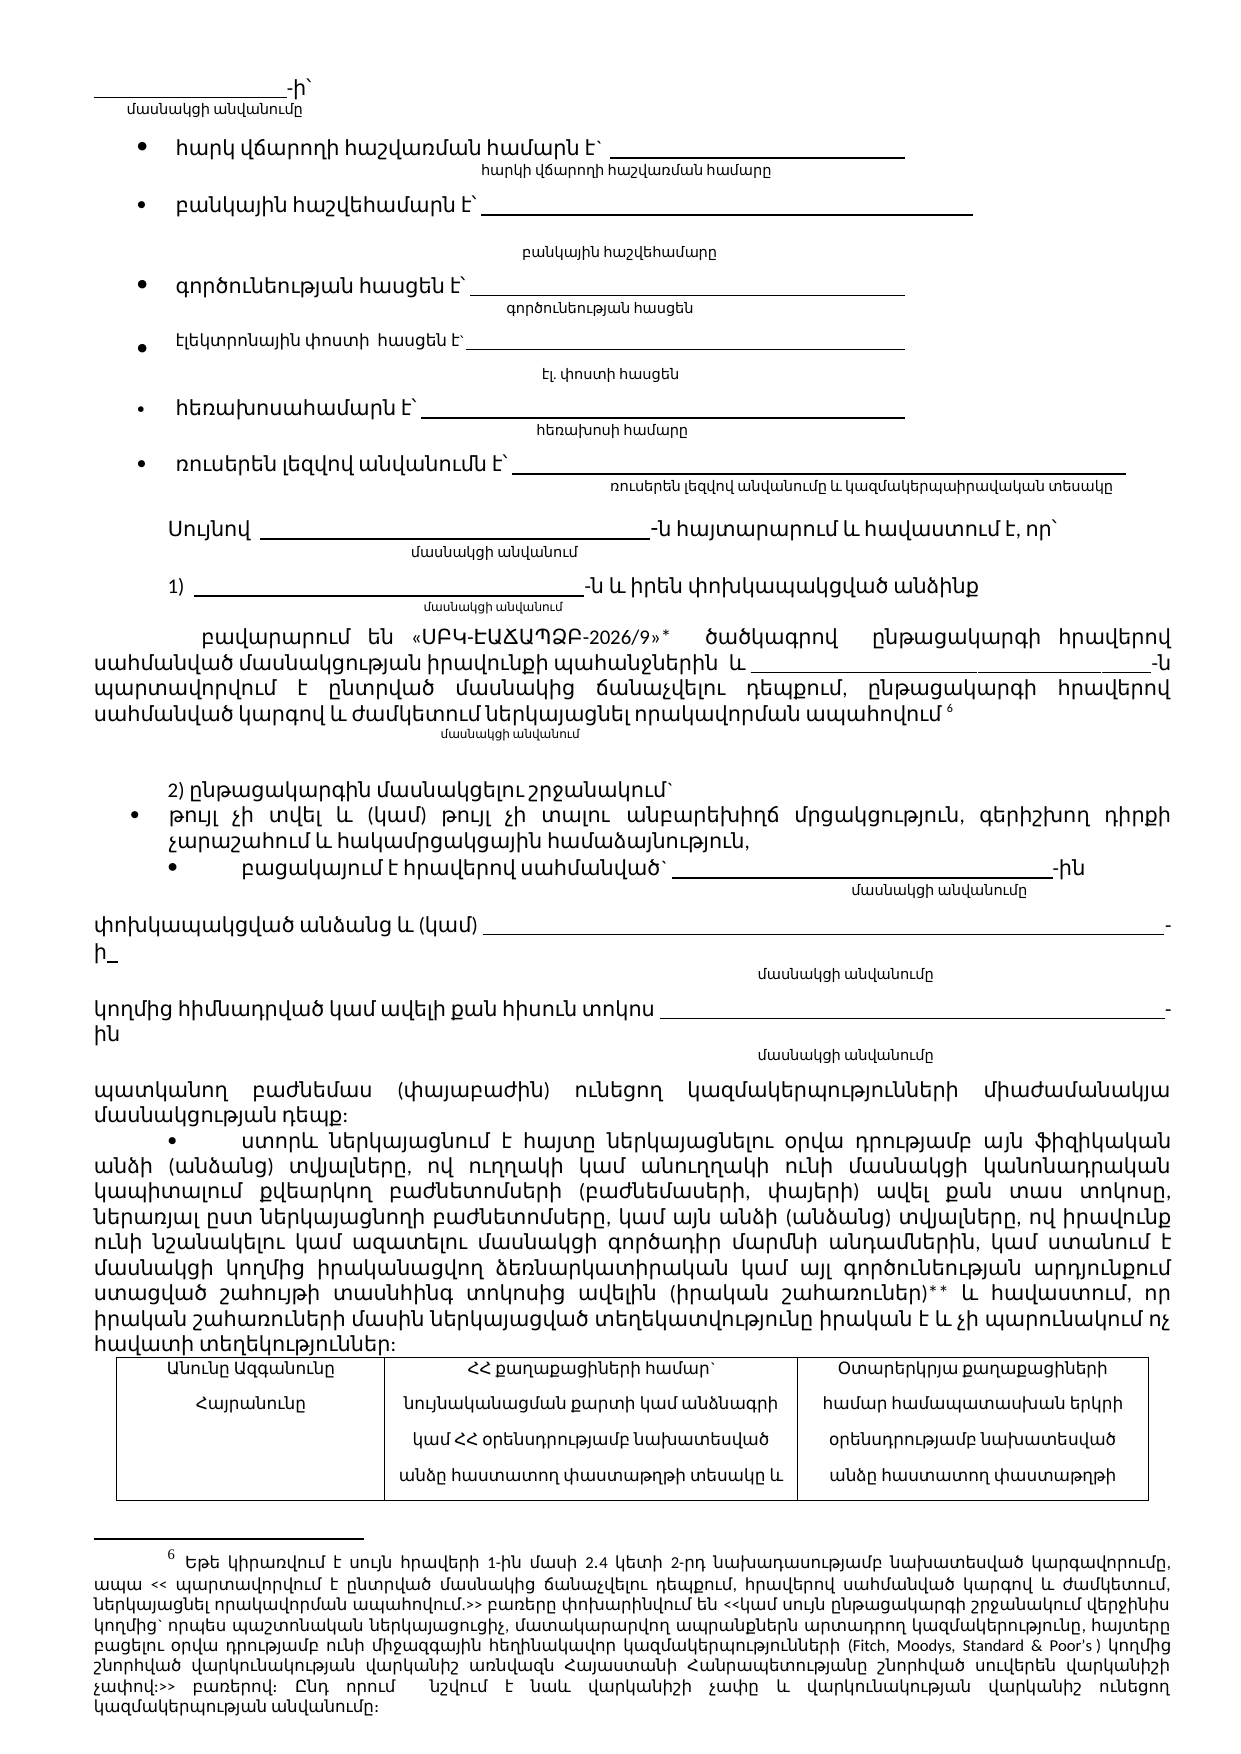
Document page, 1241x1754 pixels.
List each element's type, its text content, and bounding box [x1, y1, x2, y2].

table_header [798, 1358, 1148, 1500]
list ստորև ներկայացնում է հայտը ներկայացնելու օրվա դրությամբ այն ֆիզիկական անձի (անձանց) տվյալները, ով ուղղակի կամ անուղղակի ունի մասնակցի կանոնադրական կապիտալում քվեարկող բաժնետոմսերի (բաժնեմասերի, փայերի) ավել քան տաս տոկոսը, ներառյալ ըստ ներկայացնողի բաժնետոմսերը, կամ այն անձի (անձանց) տվյալները, ով իրավունք ունի նշանակելու կամ ազատելու մասնակցի գործադիր մարմնի անդամներին, կամ ստանում է մասնակցի կողմից իրականացվող ձեռնարկատիրական կամ այլ գործունեության արդյունքում ստացված շահույթի տասնհինգ տոկոսից ավելին (իրական շահառուներ)** և հավաստում, որ իրական շահառուների մասին ներկայացված տեղեկատվությունը իրական է և չի պարունակում ոչ հավատի տեղեկություններ: [94, 1128, 1171, 1357]
list ռուսերեն լեզվով անվանումն է՝ [138, 452, 1171, 477]
text հեռախոսի համարը [462, 421, 1171, 452]
text մասնակցի անվանումը [94, 1047, 1171, 1077]
text գործունեության հասցեն [94, 299, 1171, 329]
list հարկ վճարողի հաշվառման համարն է` [138, 131, 1171, 161]
text ռուսերեն լեզվով անվանումը և կազմակերպաիրավական տեսակը [536, 477, 1171, 507]
text մասնակցի անվանումը [94, 881, 1171, 912]
text բանկային հաշվեհամարը [94, 243, 1171, 273]
list բանկային հաշվեհամարն է՝ [138, 192, 1171, 243]
text Սույնով -ն հայտարարում և հավաստում է, որ՝ [94, 513, 1171, 543]
text մասնակցի անվանումը [94, 965, 1171, 996]
text պատկանող բաժնեմաս (փայաբաժին) ունեցող կազմակերպությունների միաժամանակյա մասնակցության դեպք: [94, 1077, 1171, 1128]
text 1) -ն և իրեն փոխկապակցված անձինք [94, 574, 1171, 599]
text կողմից հիմնադրված կամ ավելի քան հիսուն տոկոս -ին [94, 996, 1171, 1047]
text մասնակցի անվանում [94, 543, 1171, 574]
text մասնակցի անվանումը [94, 100, 1171, 131]
text բավարարում են «ՍԲԿ-ԷԱՃԱՊՁԲ-2026/9»* ծածկագրով ընթացակարգի հրավերով սահմանված մասնակցության իրավունքի պահանջներին և -ն պարտավորվում է ընտրված մասնակից ճանաչվելու դեպքում, ընթացակարգի հրավերով սահմանված կարգով և ժամկետում ներկայացնել որակավորման ապահովում [94, 624, 1171, 726]
list հեռախոսահամարն է՝ [138, 396, 1171, 421]
list թույլ չի տվել և (կամ) թույլ չի տալու անբարեխիղճ մրցակցություն, գերիշխող դիրքի չարաշահում և հակամրցակցային համաձայնություն, [131, 802, 1171, 853]
list բացակայում է հրավերով սահմանված` -ին [94, 853, 1171, 881]
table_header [385, 1358, 797, 1500]
text 2) ընթացակարգին մասնակցելու շրջանակում` [94, 777, 1171, 802]
text մասնակցի անվանում [94, 726, 1171, 752]
text մասնակցի անվանում [94, 599, 1171, 624]
text էլ. փոստի հասցեն [94, 365, 1171, 396]
text -ի՝ [94, 75, 1171, 100]
list էլեկտրոնային փոստի հասցեն է՝ [138, 329, 1171, 365]
text հարկի վճարողի հաշվառման համարը [94, 161, 1171, 192]
text փոխկապակցված անձանց և (կամ) -ի [94, 912, 1171, 965]
list գործունեության հասցեն է՝ [138, 273, 1171, 299]
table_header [117, 1358, 384, 1500]
